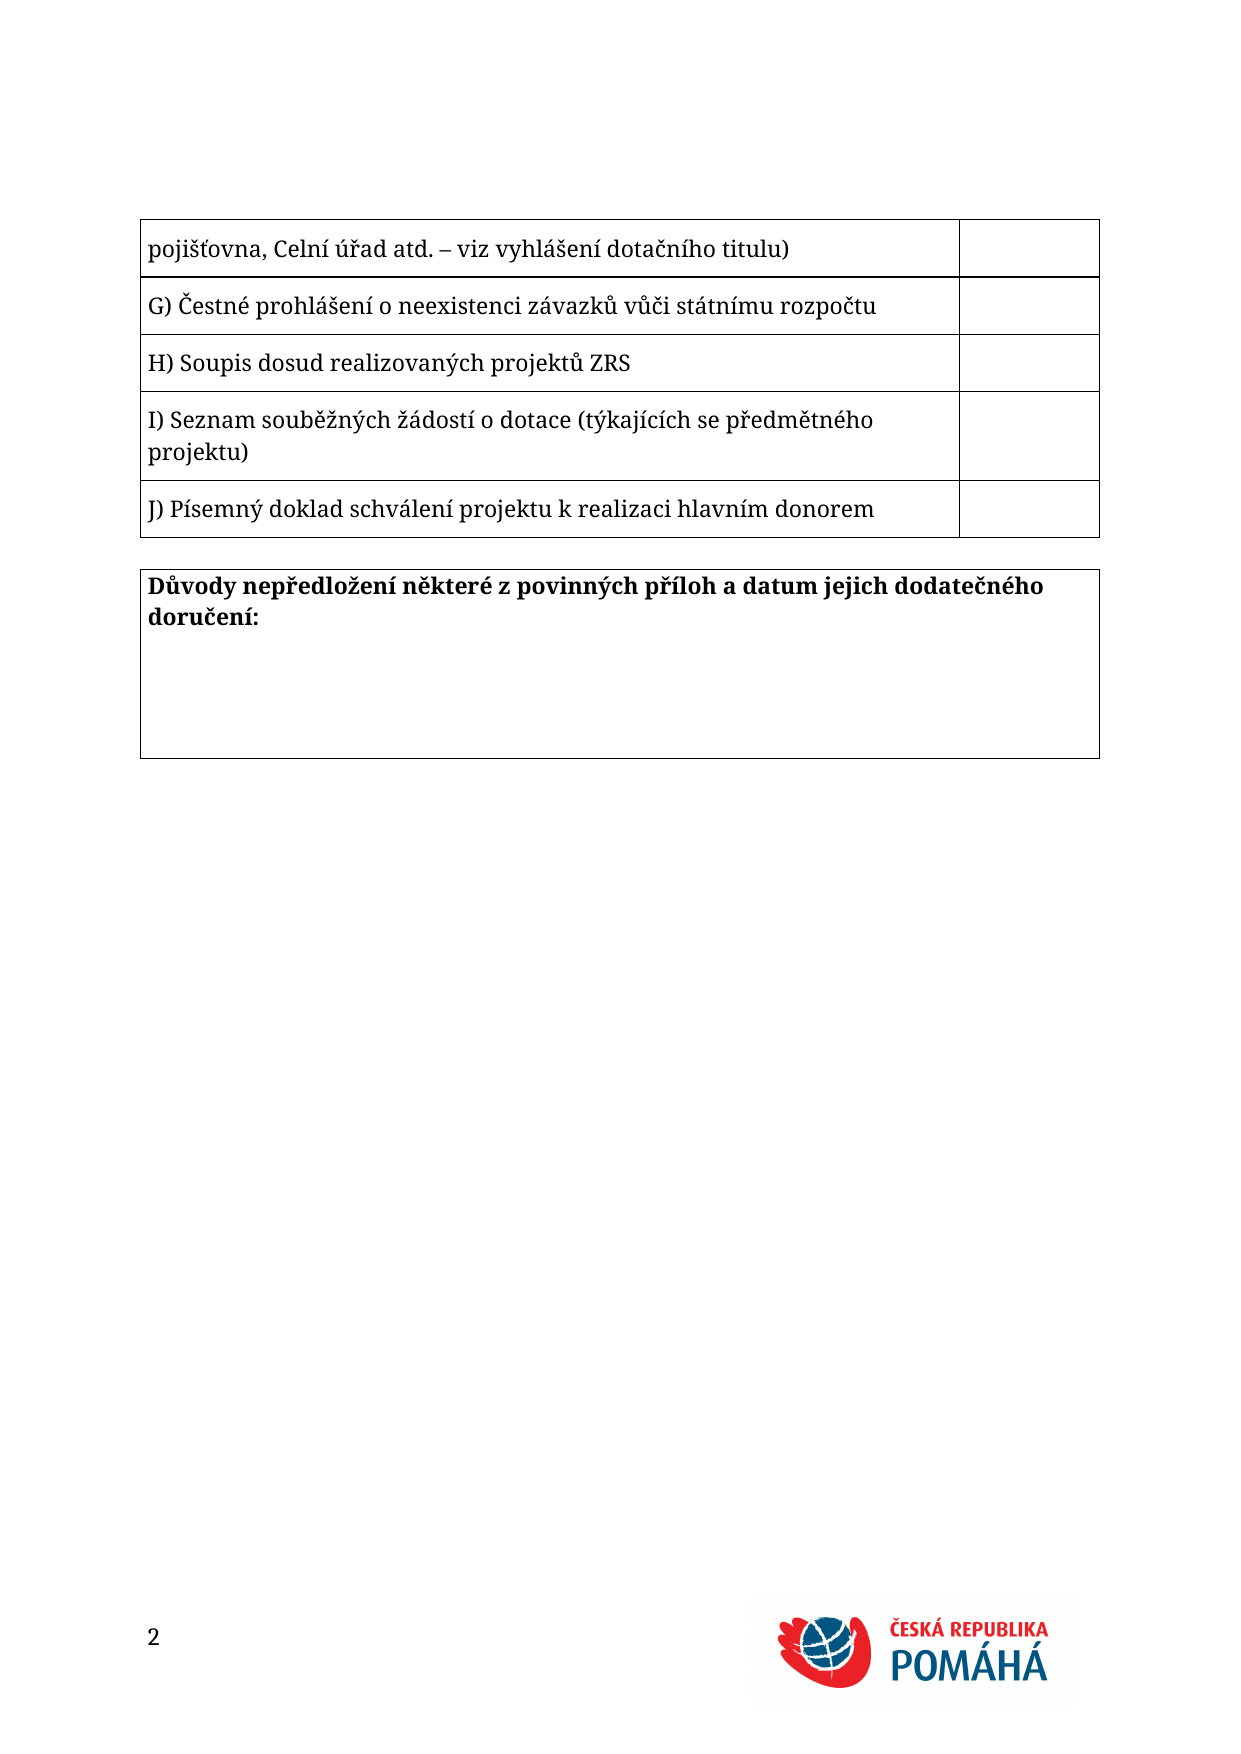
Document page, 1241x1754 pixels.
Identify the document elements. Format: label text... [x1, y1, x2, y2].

table_header Důvody nepředložení některé z povinných příloh a datum jejich dodatečného doručení: [141, 570, 1099, 758]
table_cell G) Čestné prohlášení o neexistenci závazků vůči státnímu rozpočtu [141, 278, 959, 334]
table_cell [960, 392, 1099, 479]
table_cell J) Písemný doklad schválení projektu k realizaci hlavním donorem [141, 481, 959, 537]
table_cell [960, 220, 1099, 276]
table_cell [960, 481, 1099, 537]
table_cell [960, 278, 1099, 334]
table_cell I) Seznam souběžných žádostí o dotace (týkajících se předmětného projektu) [141, 392, 959, 479]
table_cell H) Soupis dosud realizovaných projektů ZRS [141, 335, 959, 391]
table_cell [141, 220, 959, 276]
picture [748, 1592, 1078, 1710]
table_cell [960, 335, 1099, 391]
